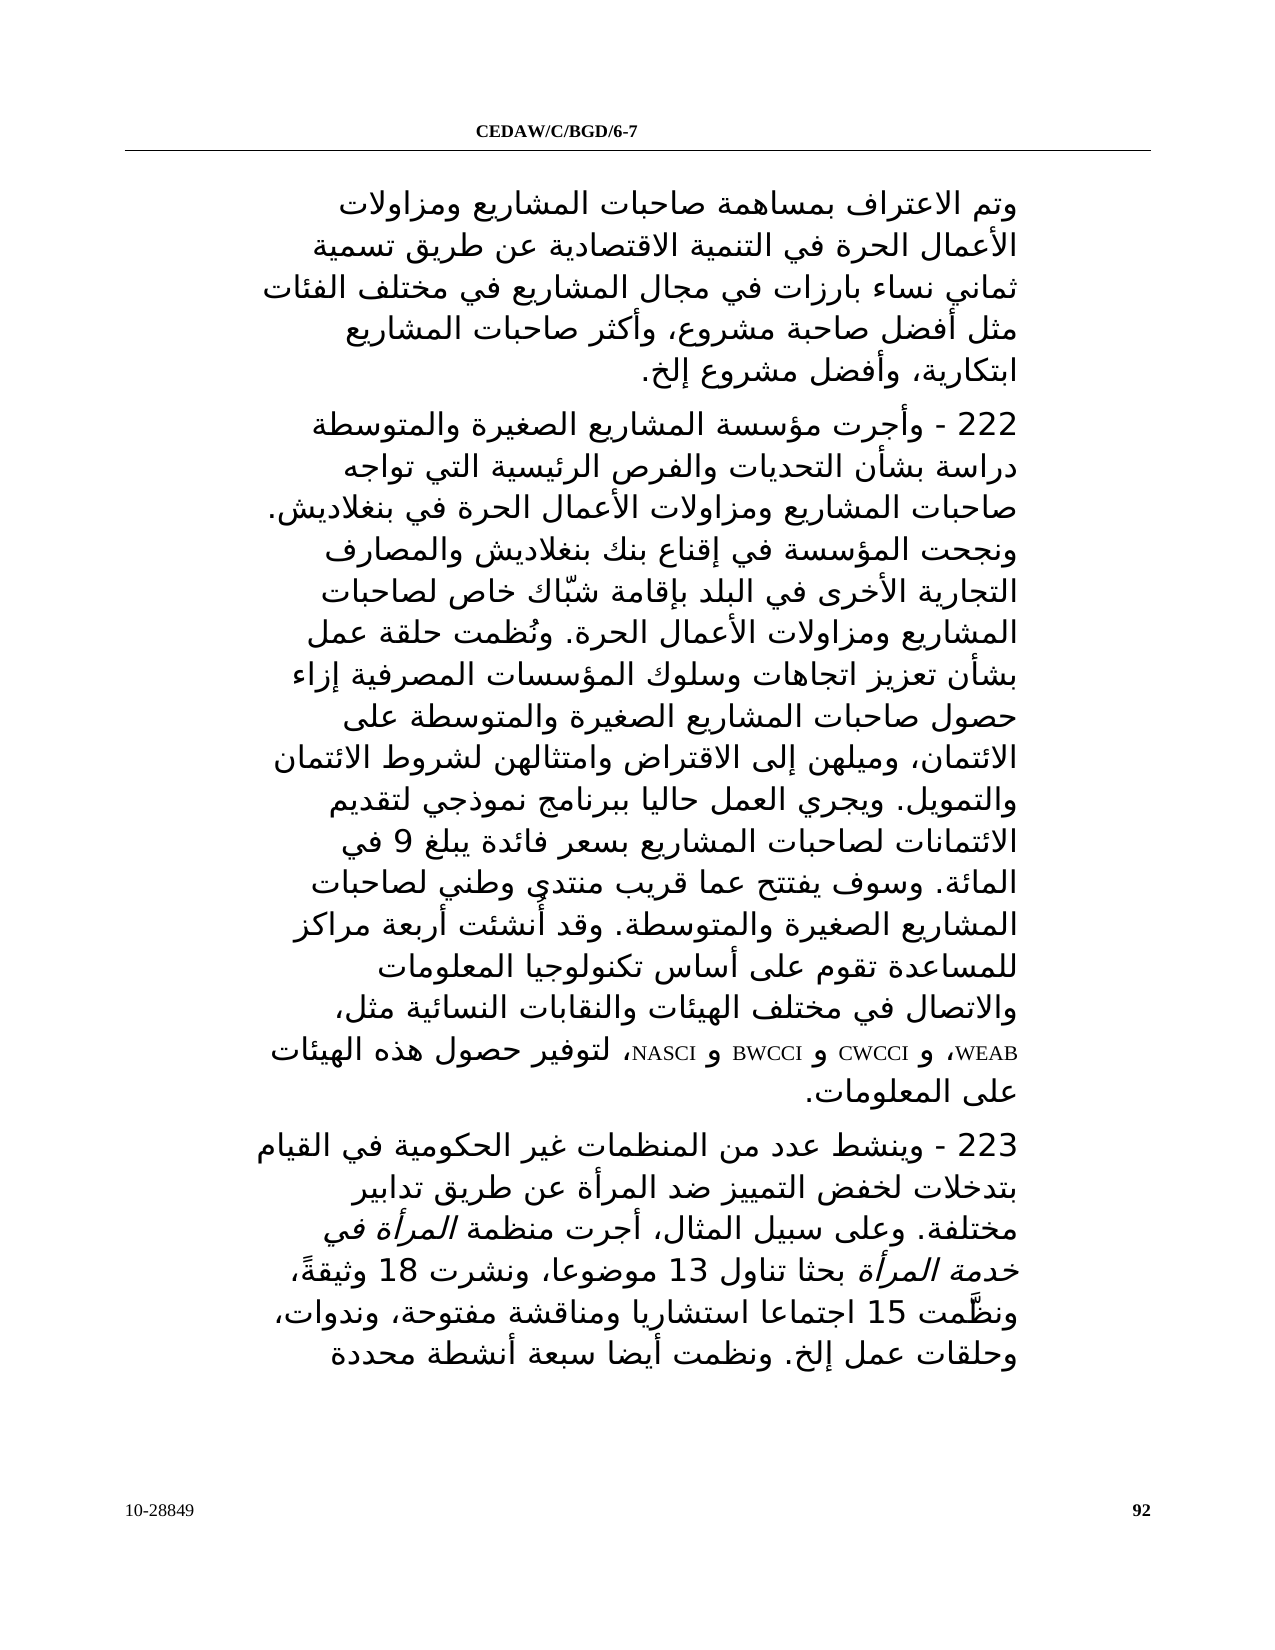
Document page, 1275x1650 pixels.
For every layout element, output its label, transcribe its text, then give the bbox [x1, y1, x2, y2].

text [256, 1123, 1018, 1373]
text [256, 181, 1018, 390]
text 222 - وأجرت مؤسسة المشاريع الصغيرة والمتوسطة دراسة بشأن التحديات والفرص الرئيسية التي تواجه صاحبات المشاريع ومزاولات الأعمال الحرة في بنغلاديش. ونجحت المؤسسة في إقناع بنك بنغلاديش والمصارف التجارية الأخرى في البلد بإقامة شبّاك خاص لصاحبات المشاريع ومزاولات الأعمال الحرة. ونُظمت حلقة عمل بشأن تعزيز اتجاهات وسلوك المؤسسات المصرفية إزاء حصول صاحبات المشاريع الصغيرة والمتوسطة على الائتمان، وميلهن إلى الاقتراض وامتثالهن لشروط الائتمان والتمويل. ويجري العمل حاليا ببرنامج نموذجي لتقديم الائتمانات لصاحبات المشاريع بسعر فائدة يبلغ 9 في المائة. وسوف يفتتح عما قريب منتدى وطني لصاحبات المشاريع الصغيرة والمتوسطة. وقد أُنشئت أربعة مراكز للمساعدة تقوم على أساس تكنولوجيا المعلومات والاتصال في مختلف الهيئات والنقابات النسائية مثل، WEAB، و CWCCI و BWCCI و NASCI، لتوفير حصول هذه الهيئات على المعلومات. [256, 402, 1018, 1111]
